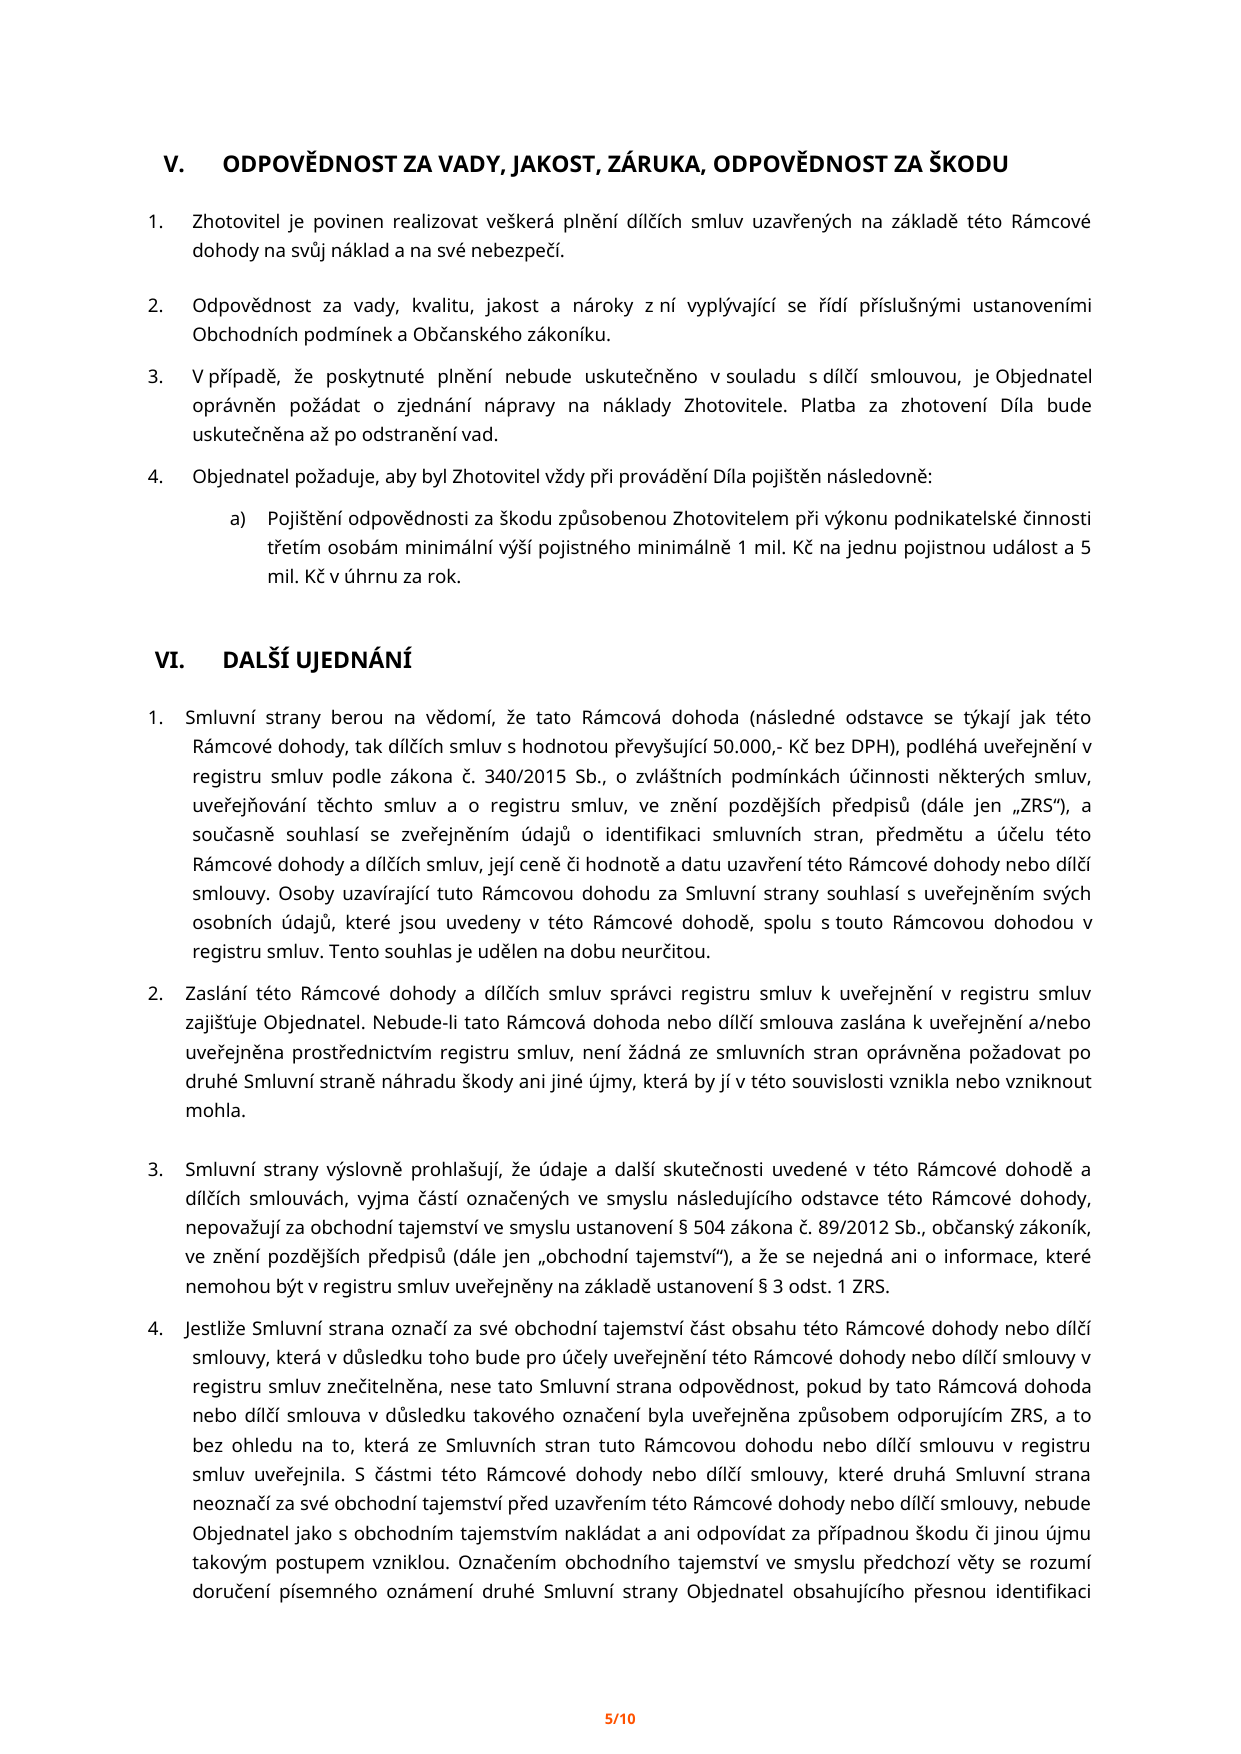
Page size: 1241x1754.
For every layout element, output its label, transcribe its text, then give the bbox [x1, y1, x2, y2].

list V případě, že poskytnuté plnění nebude uskutečněno v souladu s dílčí smlouvou, je Objednatel oprávněn požádat o zjednání nápravy na náklady Zhotovitele. Platba za zhotovení Díla bude uskutečněna až po odstranění vad. [148, 363, 1093, 447]
list Zhotovitel je povinen realizovat veškerá plnění dílčích smluv uzavřených na základě této Rámcové dohody na svůj náklad a na své nebezpečí. [148, 208, 1093, 263]
list DALŠÍ UJEDNÁNÍ [185, 643, 1093, 675]
list Odpovědnost za vady, kvalitu, jakost a nároky z ní vyplývající se řídí příslušnými ustanoveními Obchodních podmínek a Občanského zákoníku. [148, 292, 1093, 347]
list Smluvní strany výslovně prohlašují, že údaje a další skutečnosti uvedené v této Rámcové dohodě a dílčích smlouvách, vyjma částí označených ve smyslu následujícího odstavce této Rámcové dohody, nepovažují za obchodní tajemství ve smyslu ustanovení § 504 zákona č. 89/2012 Sb., občanský zákoník, ve znění pozdějších předpisů (dále jen „obchodní tajemství“), a že se nejedná ani o informace, které nemohou být v registru smluv uveřejněny na základě ustanovení § 3 odst. 1 ZRS. [148, 1156, 1093, 1299]
list Smluvní strany berou na vědomí, že tato Rámcová dohoda (následné odstavce se týkají jak této Rámcové dohody, tak dílčích smluv s hodnotou převyšující 50.000,- Kč bez DPH), podléhá uveřejnění v registru smluv podle zákona č. 340/2015 Sb., o zvláštních podmínkách účinnosti některých smluv, uveřejňování těchto smluv a o registru smluv, ve znění pozdějších předpisů (dále jen „ZRS“), a současně souhlasí se zveřejněním údajů o identifikaci smluvních stran, předmětu a účelu této Rámcové dohody a dílčích smluv, její ceně či hodnotě a datu uzavření této Rámcové dohody nebo dílčí smlouvy. Osoby uzavírající tuto Rámcovou dohodu za Smluvní strany souhlasí s uveřejněním svých osobních údajů, které jsou uvedeny v této Rámcové dohodě, spolu s touto Rámcovou dohodou v registru smluv. Tento souhlas je udělen na dobu neurčitou. [148, 704, 1093, 964]
list Zaslání této Rámcové dohody a dílčích smluv správci registru smluv k uveřejnění v registru smluv zajišťuje Objednatel. Nebude-li tato Rámcová dohoda nebo dílčí smlouva zaslána k uveřejnění a/nebo uveřejněna prostřednictvím registru smluv, není žádná ze smluvních stran oprávněna požadovat po druhé Smluvní straně náhradu škody ani jiné újmy, která by jí v této souvislosti vznikla nebo vzniknout mohla. [148, 980, 1093, 1123]
list Objednatel požaduje, aby byl Zhotovitel vždy při provádění Díla pojištěn následovně: [148, 463, 1093, 489]
list Pojištění odpovědnosti za škodu způsobenou Zhotovitelem při výkonu podnikatelské činnosti třetím osobám minimální výší pojistného minimálně 1 mil. Kč na jednu pojistnou událost a 5 mil. Kč v úhrnu za rok. [229, 505, 1093, 589]
list ODPOVĚDNOST ZA VADY, JAKOST, ZÁRUKA, ODPOVĚDNOST ZA ŠKODU [185, 148, 1093, 179]
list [148, 1315, 1093, 1604]
